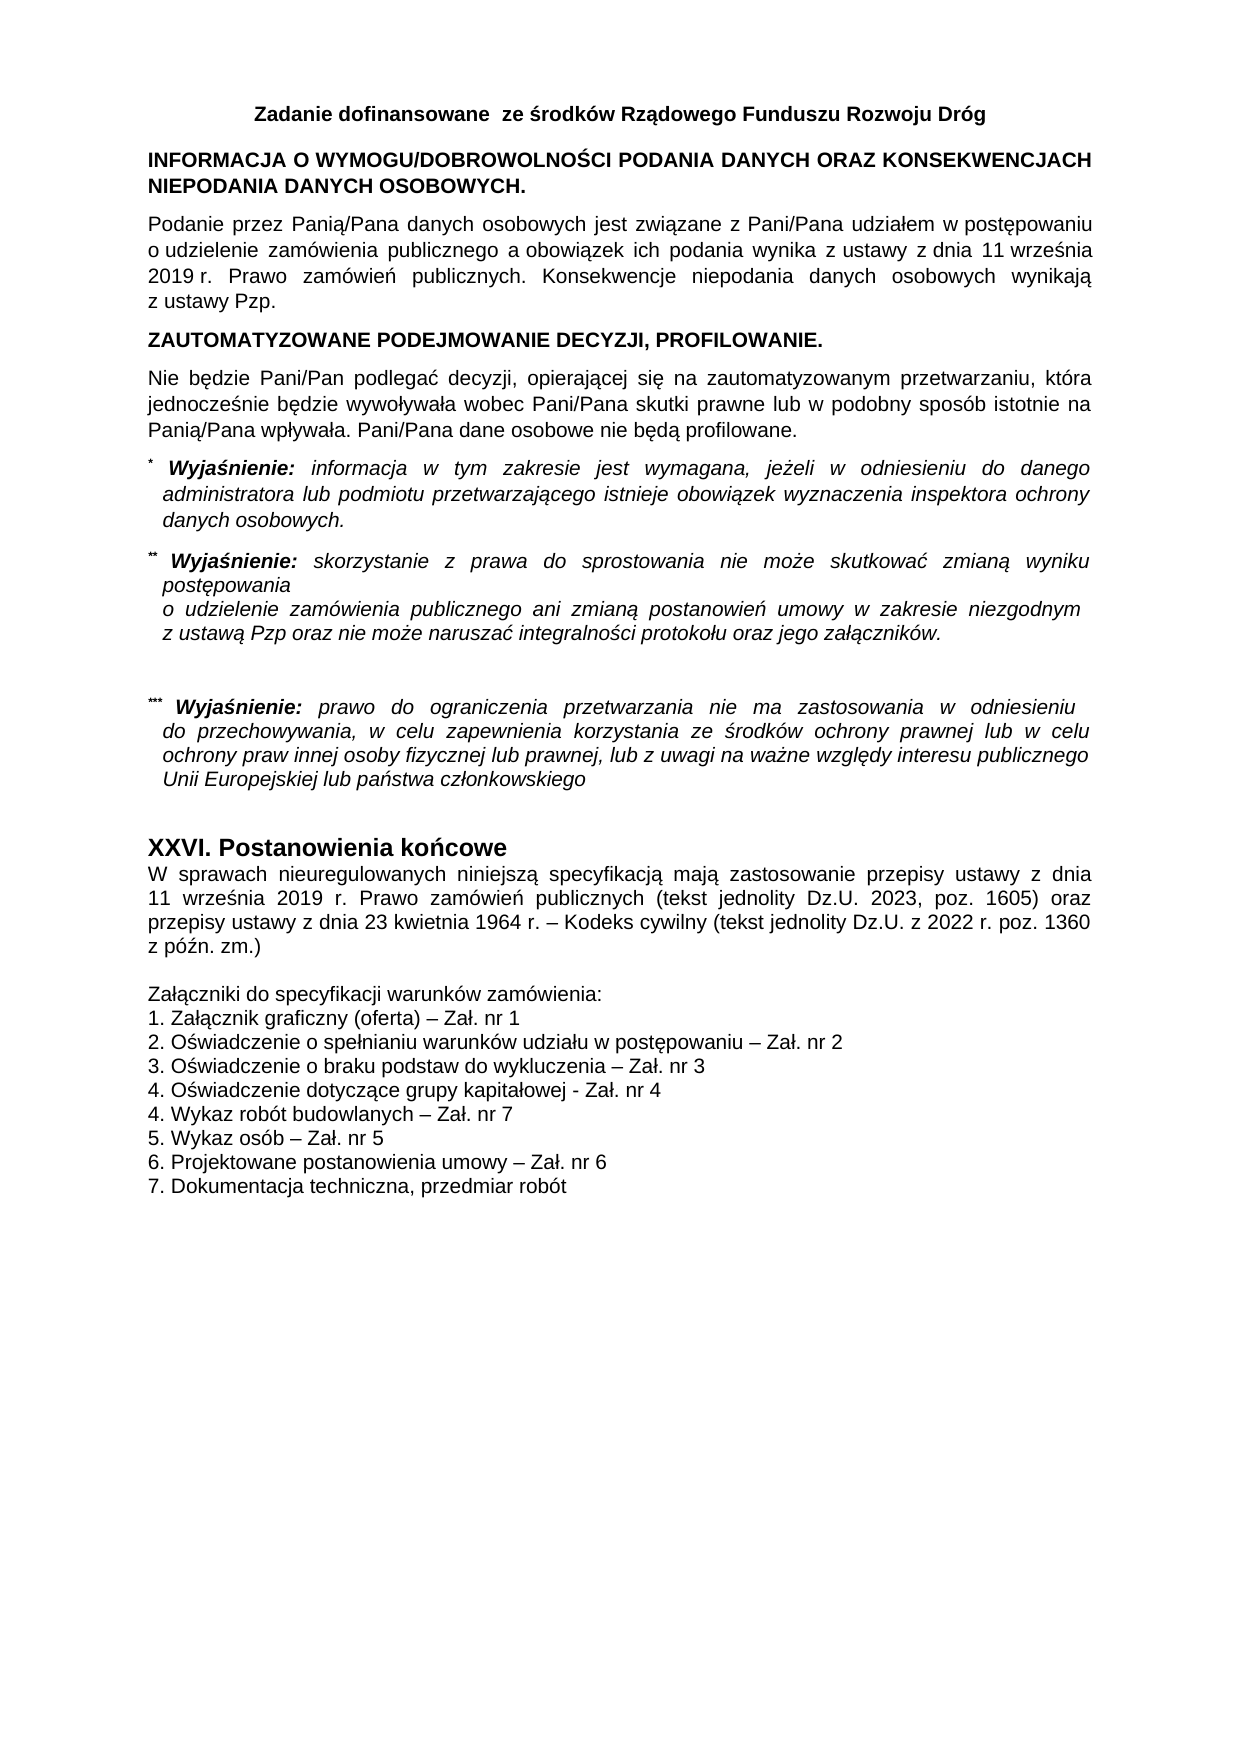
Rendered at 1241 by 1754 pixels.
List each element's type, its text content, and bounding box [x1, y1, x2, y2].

text 4. Wykaz robót budowlanych – Zał. nr 7 [148, 1102, 1093, 1126]
text XXVI. Postanowienia końcowe [148, 833, 1093, 862]
text * Wyjaśnienie: informacja w tym zakresie jest wymagana, jeżeli w odniesieniu do danego administratora lub podmiotu przetwarzającego istnieje obowiązek wyznaczenia inspektora ochrony danych osobowych. [148, 456, 1093, 532]
text ZAUTOMATYZOWANE PODEJMOWANIE DECYZJI, PROFILOWANIE. [148, 328, 1093, 352]
subtitle *** Wyjaśnienie: prawo do ograniczenia przetwarzania nie ma zastosowania w odniesieniu do przechowywania, w celu zapewnienia korzystania ze środków ochrony prawnej lub w celu ochrony praw innej osoby fizycznej lub prawnej, lub z uwagi na ważne względy interesu publicznego Unii Europejskiej lub państwa członkowskiego [148, 695, 1093, 791]
text 7. Dokumentacja techniczna, przedmiar robót [148, 1173, 1093, 1197]
text W sprawach nieuregulowanych niniejszą specyfikacją mają zastosowanie przepisy ustawy z dnia 11 września 2019 r. Prawo zamówień publicznych (tekst jednolity Dz.U. 2023, poz. 1605) oraz przepisy ustawy z dnia 23 kwietnia 1964 r. – Kodeks cywilny (tekst jednolity Dz.U. z 2022 r. poz. 1360 z późn. zm.) [148, 862, 1093, 958]
text 6. Projektowane postanowienia umowy – Zał. nr 6 [148, 1149, 1093, 1173]
text 2. Oświadczenie o spełnianiu warunków udziału w postępowaniu – Zał. nr 2 [148, 1030, 1093, 1054]
text 5. Wykaz osób – Zał. nr 5 [148, 1126, 1093, 1149]
list ** Wyjaśnienie: skorzystanie z prawa do sprostowania nie może skutkować zmianą wyniku postępowania o udzielenie zamówienia publicznego ani zmianą postanowień umowy w zakresie niezgodnym z ustawą Pzp oraz nie może naruszać integralności protokołu oraz jego załączników. [148, 549, 1093, 645]
text Podanie przez Panią/Pana danych osobowych jest związane z Pani/Pana udziałem w postępowaniu o udzielenie zamówienia publicznego a obowiązek ich podania wynika z ustawy z dnia 11 września 2019 r. Prawo zamówień publicznych. Konsekwencje niepodania danych osobowych wynikają z ustawy Pzp. [148, 212, 1093, 313]
text 3. Oświadczenie o braku podstaw do wykluczenia – Zał. nr 3 [148, 1054, 1093, 1078]
text Nie będzie Pani/Pan podlegać decyzji, opierającej się na zautomatyzowanym przetwarzaniu, która jednocześnie będzie wywoływała wobec Pani/Pana skutki prawne lub w podobny sposób istotnie na Panią/Pana wpływała. Pani/Pana dane osobowe nie będą profilowane. [148, 366, 1093, 442]
text Załączniki do specyfikacji warunków zamówienia: [148, 982, 1093, 1006]
text INFORMACJA O WYMOGU/DOBROWOLNOŚCI PODANIA DANYCH ORAZ KONSEKWENCJACH NIEPODANIA DANYCH OSOBOWYCH. [148, 148, 1093, 197]
text 1. Załącznik graficzny (oferta) – Zał. nr 1 [148, 1006, 1093, 1030]
text 4. Oświadczenie dotyczące grupy kapitałowej - Zał. nr 4 [148, 1078, 1093, 1102]
